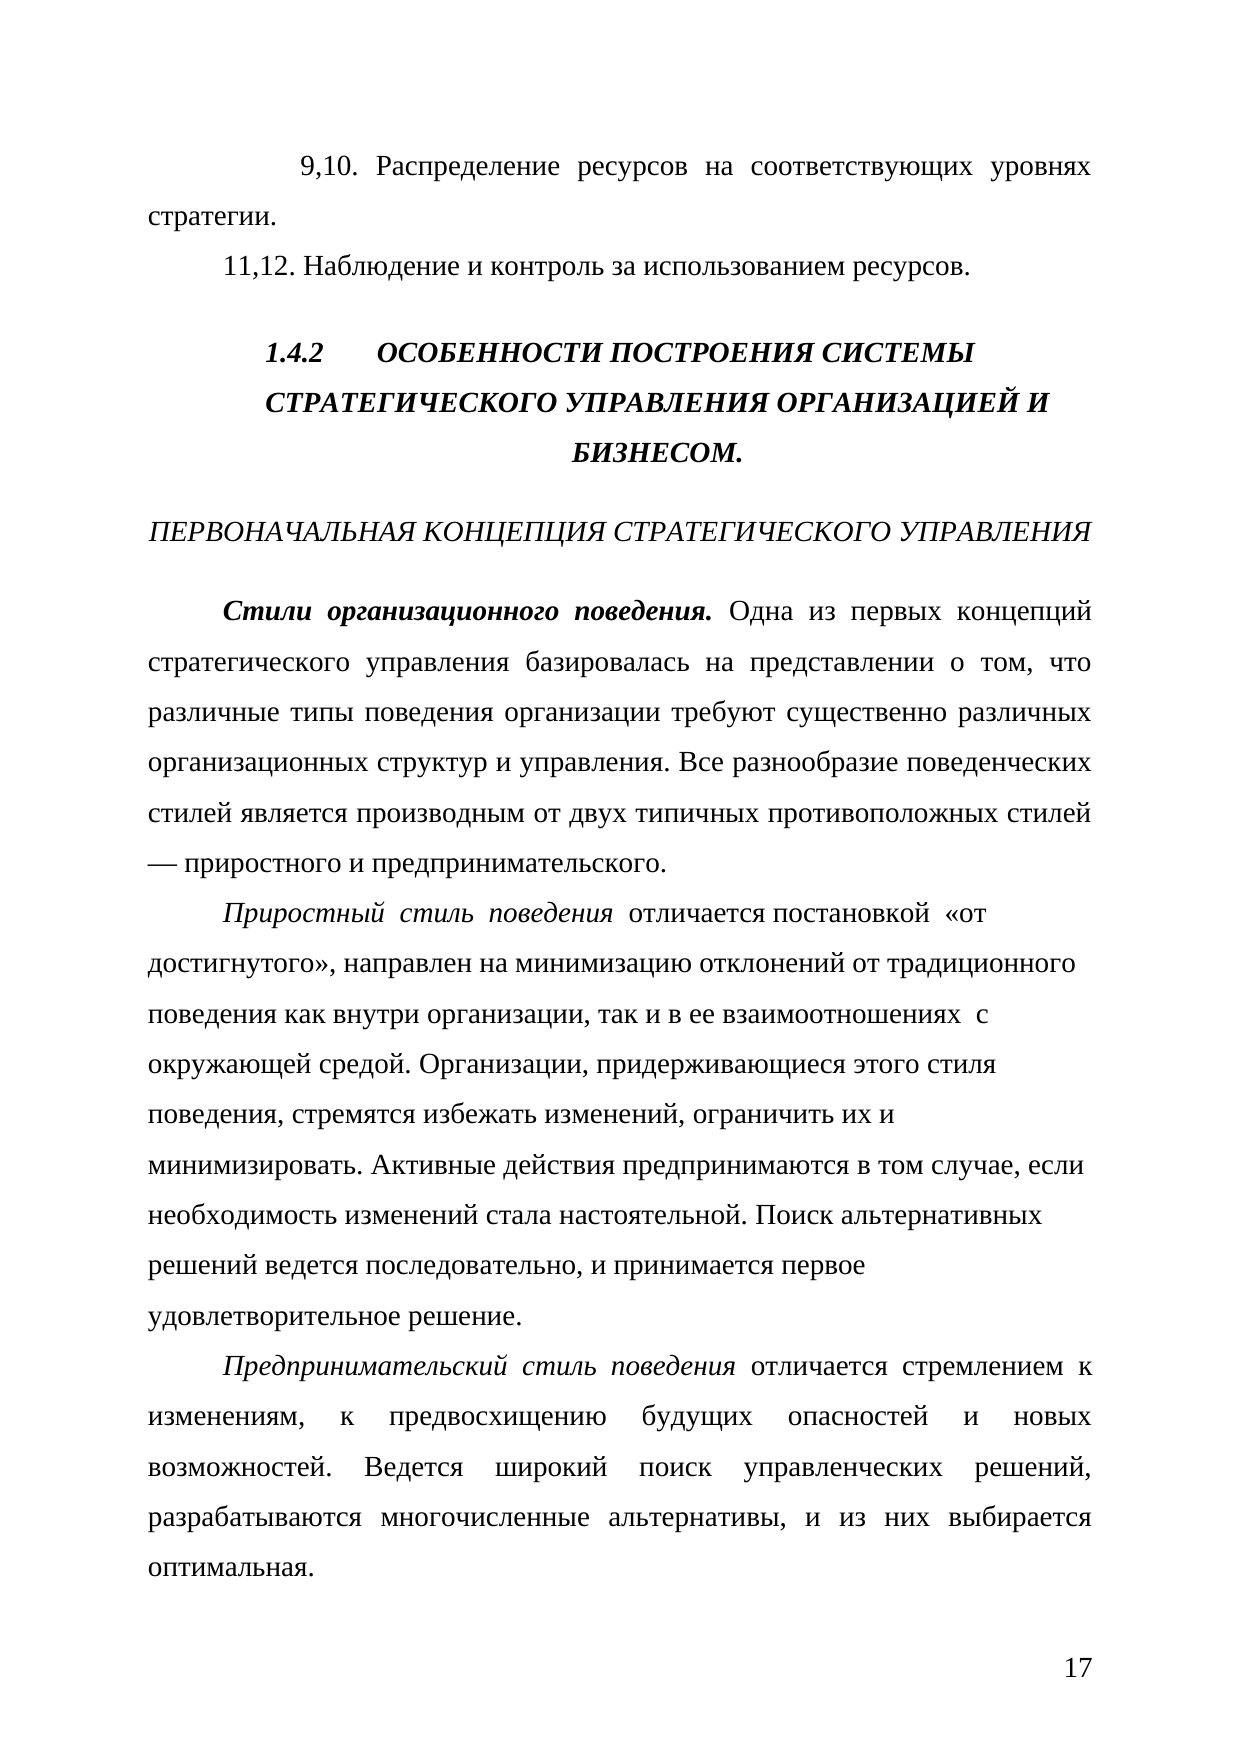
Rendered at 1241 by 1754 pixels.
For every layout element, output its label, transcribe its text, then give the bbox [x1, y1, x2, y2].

text Предпринимательский стиль поведения отличается стремлением к изменениям, к предвосхищению будущих опасностей и новых возможностей. Ведется широкий поиск управленческих решений, разрабатываются многочисленные альтернативы, и из них выбирается оптимальная. [148, 1348, 1092, 1583]
text Стили организационного поведения. Одна из первых концепций стратегического управления базировалась на представлении о том, что различные типы поведения организации требуют существенно различных организационных структур и управления. Все разнообразие поведенческих стилей является производным от двух типичных противоположных стилей — приростного и предпринимательского. [148, 593, 1092, 878]
list ОСОБЕННОСТИ ПОСТРОЕНИЯ СИСТЕМЫ СТРАТЕГИЧЕСКОГО УПРАВЛЕНИЯ ОРГАНИЗАЦИЕЙ И БИЗНЕСОМ. [148, 335, 1092, 469]
text Приростный стиль поведения отличается постановкой «от достигнутого», направлен на минимизацию отклонений от традиционного поведения как внутри организации, так и в ее взаимоотношениях с окружающей средой. Организации, придерживающиеся этого стиля поведения, стремятся избежать изменений, ограничить их и минимизировать. Активные действия предпринимаются в том случае, если необходимость изменений стала настоятельной. Поиск альтернативных решений ведется последовательно, и принимается первое удовлетворительное решение. [148, 895, 1092, 1331]
text 11,12. Наблюдение и контроль за использованием ресурсов. [148, 248, 1092, 282]
text ПЕРВОНАЧАЛЬНАЯ КОНЦЕПЦИЯ СТРАТЕГИЧЕСКОГО УПРАВЛЕНИЯ [148, 514, 1092, 548]
text 9,10. Распределение ресурсов на соответствующих уровнях стратегии. [148, 148, 1092, 232]
